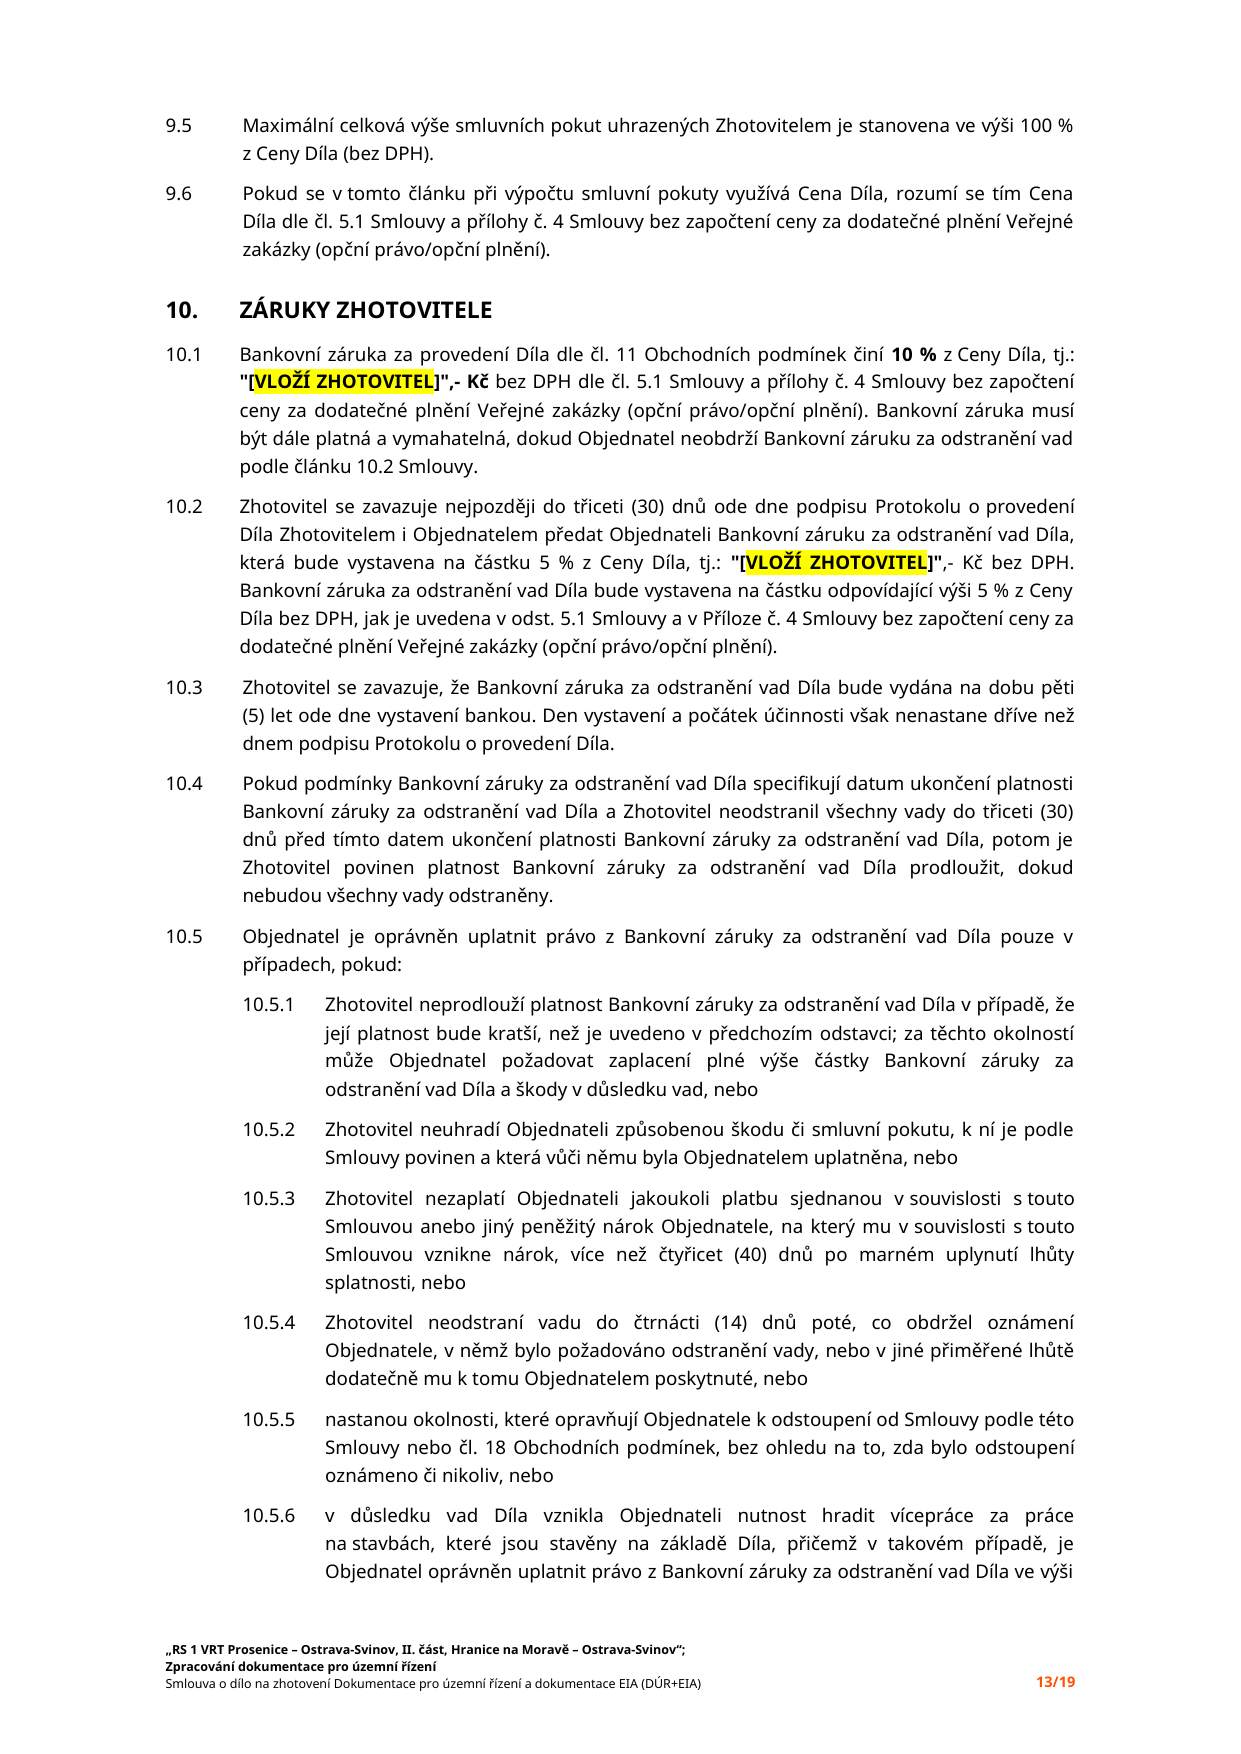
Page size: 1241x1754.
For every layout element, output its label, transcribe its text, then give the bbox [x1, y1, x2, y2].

text Zhotovitel se zavazuje nejpozději do třiceti (30) dnů ode dne podpisu Protokolu o provedení Díla Zhotovitelem i Objednatelem předat Objednateli Bankovní záruku za odstranění vad Díla, která bude vystavena na částku 5 % z Ceny Díla, tj.: "[VLOŽÍ ZHOTOVITEL]",- Kč bez DPH. Bankovní záruka za odstranění vad Díla bude vystavena na částku odpovídající výši 5 % z Ceny Díla bez DPH, jak je uvedena v odst. 5.1 Smlouvy a v Příloze č. 4 Smlouvy bez započtení ceny za dodatečné plnění Veřejné zakázky (opční právo/opční plnění). [165, 493, 1075, 659]
text Maximální celková výše smluvních pokut uhrazených Zhotovitelem je stanovena ve výši 100 % z Ceny Díla (bez DPH). [165, 112, 1075, 166]
text Zhotovitel neuhradí Objednateli způsobenou škodu či smluvní pokutu, k ní je podle Smlouvy povinen a která vůči němu byla Objednatelem uplatněna, nebo [242, 1116, 1075, 1170]
text Objednatel je oprávněn uplatnit právo z Bankovní záruky za odstranění vad Díla pouze v případech, pokud: [165, 923, 1075, 977]
text nastanou okolnosti, které opravňují Objednatele k odstoupení od Smlouvy podle této Smlouvy nebo čl. 18 Obchodních podmínek, bez ohledu na to, zda bylo odstoupení oznámeno či nikoliv, nebo [242, 1406, 1075, 1488]
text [242, 1503, 1075, 1584]
text Zhotovitel se zavazuje, že Bankovní záruka za odstranění vad Díla bude vydána na dobu pěti (5) let ode dne vystavení bankou. Den vystavení a počátek účinnosti však nenastane dříve než dnem podpisu Protokolu o provedení Díla. [165, 674, 1075, 756]
text Záruky zhotovitele [165, 294, 1075, 325]
text Pokud se v tomto článku při výpočtu smluvní pokuty využívá Cena Díla, rozumí se tím Cena Díla dle čl. 5.1 Smlouvy a přílohy č. 4 Smlouvy bez započtení ceny za dodatečné plnění Veřejné zakázky (opční právo/opční plnění). [165, 181, 1075, 262]
text Zhotovitel nezaplatí Objednateli jakoukoli platbu sjednanou v souvislosti s touto Smlouvou anebo jiný peněžitý nárok Objednatele, na který mu v souvislosti s touto Smlouvou vznikne nárok, více než čtyřicet (40) dnů po marném uplynutí lhůty splatnosti, nebo [242, 1185, 1075, 1294]
text Zhotovitel neprodlouží platnost Bankovní záruky za odstranění vad Díla v případě, že její platnost bude kratší, než je uvedeno v předchozím odstavci; za těchto okolností může Objednatel požadovat zaplacení plné výše částky Bankovní záruky za odstranění vad Díla a škody v důsledku vad, nebo [242, 992, 1075, 1101]
text Bankovní záruka za provedení Díla dle čl. 11 Obchodních podmínek činí 10 % z Ceny Díla, tj.: "[VLOŽÍ ZHOTOVITEL]",- Kč bez DPH dle čl. 5.1 Smlouvy a přílohy č. 4 Smlouvy bez započtení ceny za dodatečné plnění Veřejné zakázky (opční právo/opční plnění). Bankovní záruka musí být dále platná a vymahatelná, dokud Objednatel neobdrží Bankovní záruku za odstranění vad podle článku 10.2 Smlouvy. [165, 341, 1075, 478]
text Zhotovitel neodstraní vadu do čtrnácti (14) dnů poté, co obdržel oznámení Objednatele, v němž bylo požadováno odstranění vady, nebo v jiné přiměřené lhůtě dodatečně mu k tomu Objednatelem poskytnuté, nebo [242, 1309, 1075, 1391]
text Pokud podmínky Bankovní záruky za odstranění vad Díla specifikují datum ukončení platnosti Bankovní záruky za odstranění vad Díla a Zhotovitel neodstranil všechny vady do třiceti (30) dnů před tímto datem ukončení platnosti Bankovní záruky za odstranění vad Díla, potom je Zhotovitel povinen platnost Bankovní záruky za odstranění vad Díla prodloužit, dokud nebudou všechny vady odstraněny. [165, 771, 1075, 908]
